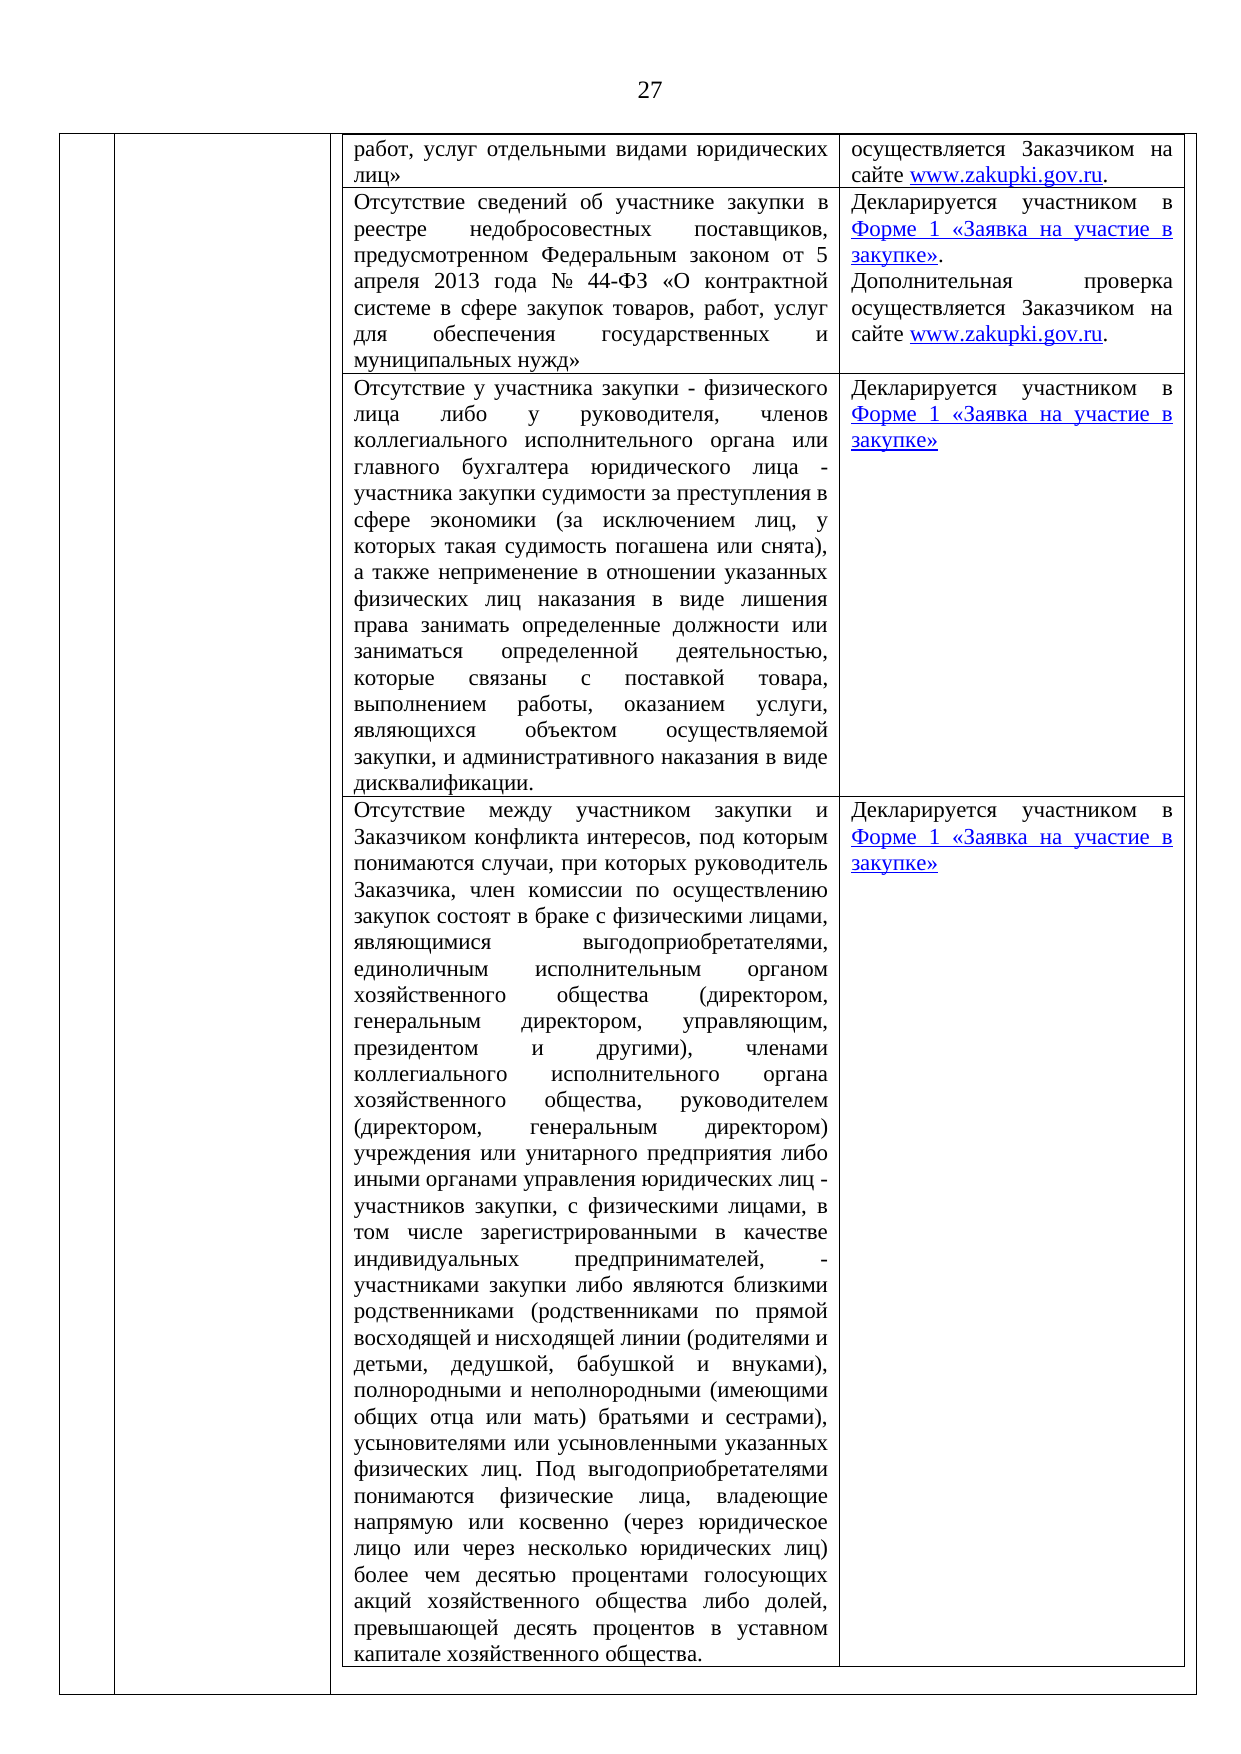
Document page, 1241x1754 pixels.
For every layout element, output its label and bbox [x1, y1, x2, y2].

table_cell [115, 134, 330, 1694]
table_cell [331, 134, 1196, 1694]
table_cell [60, 134, 114, 1694]
